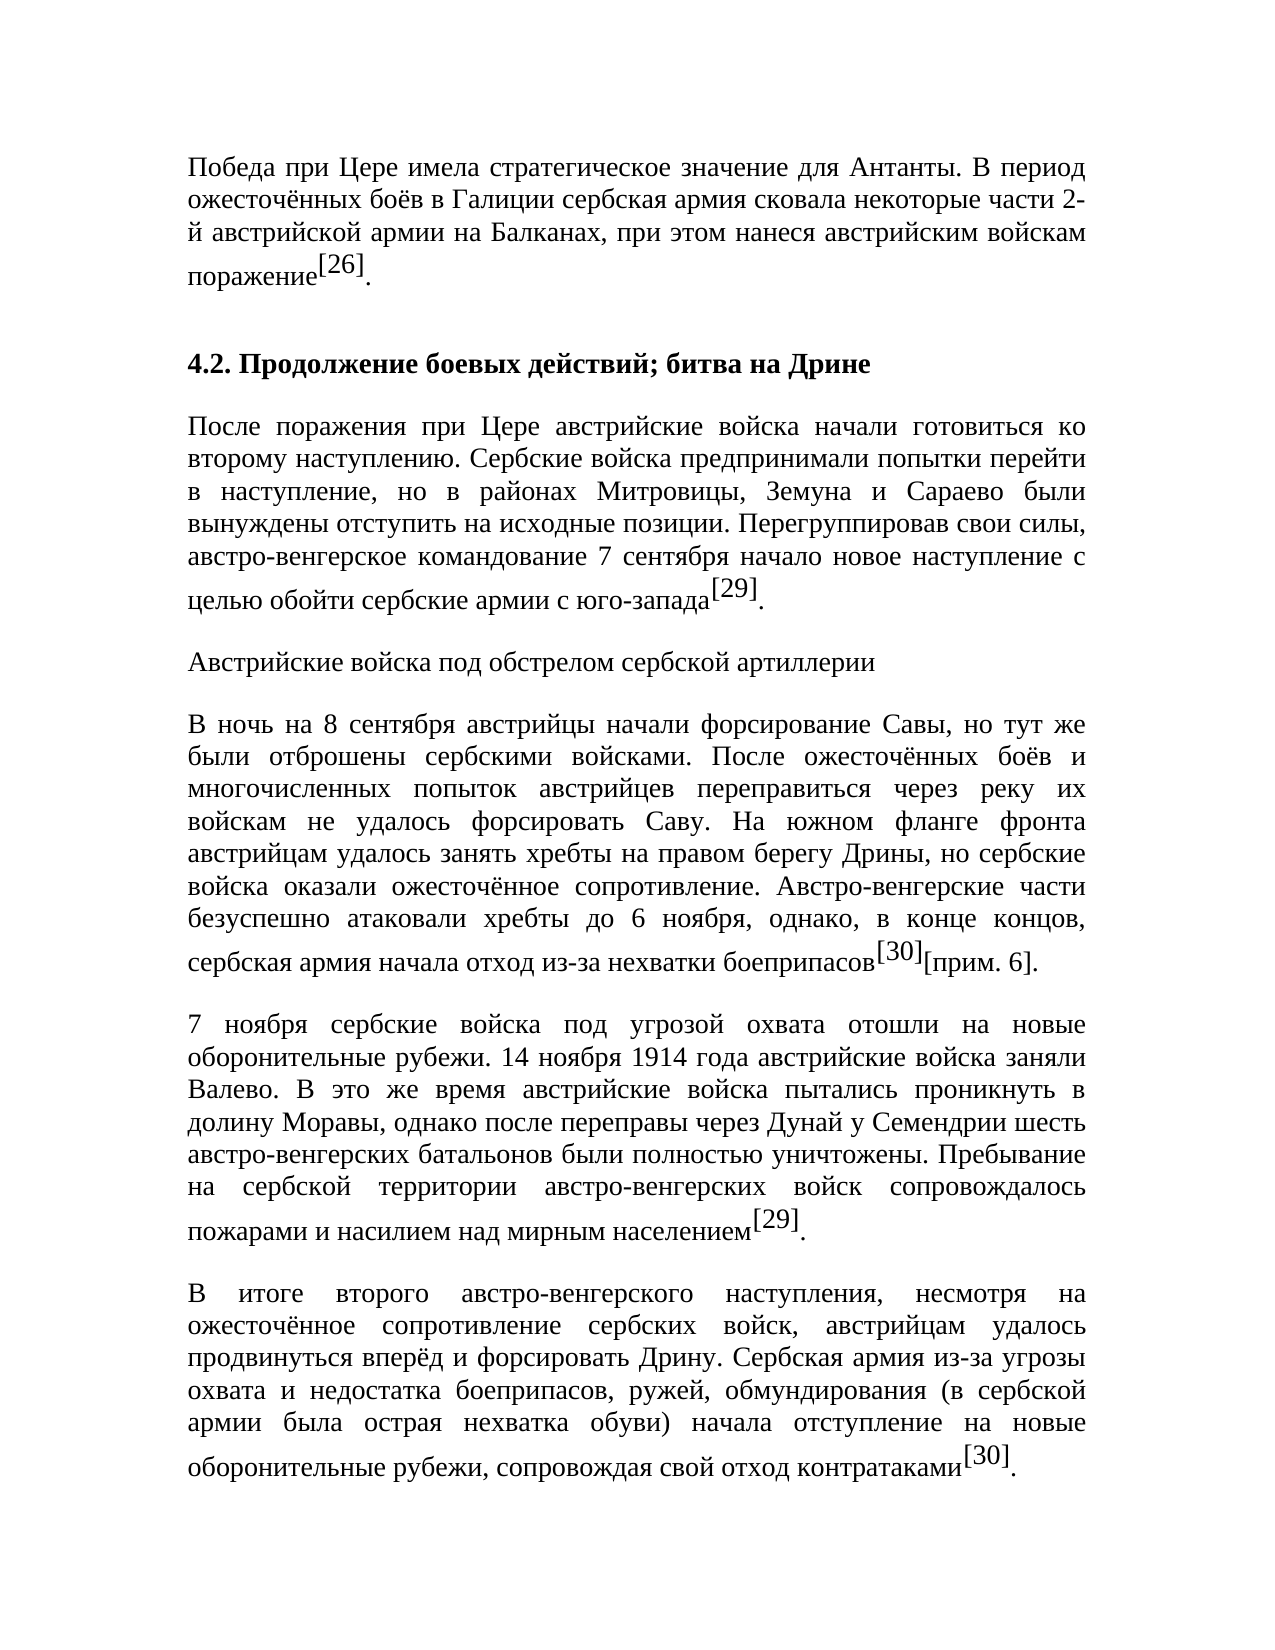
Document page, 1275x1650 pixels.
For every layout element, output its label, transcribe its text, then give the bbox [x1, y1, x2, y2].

text 7 ноября сербские войска под угрозой охвата отошли на новые оборонительные рубежи. 14 ноября 1914 года австрийские войска заняли Валево. В это же время австрийские войска пытались проникнуть в долину Моравы, однако после переправы через Дунай у Семендрии шесть австро-венгерских батальонов были полностью уничтожены. Пребывание на сербской территории австро-венгерских войск сопровождалось пожарами и насилием над мирным населением[29]. [187, 1007, 1087, 1246]
text В ночь на 8 сентября австрийцы начали форсирование Савы, но тут же были отброшены сербскими войсками. После ожесточённых боёв и многочисленных попыток австрийцев переправиться через реку их войскам не удалось форсировать Саву. На южном фланге фронта австрийцам удалось занять хребты на правом берегу Дрины, но сербские войска оказали ожесточённое сопротивление. Австро-венгерские части безуспешно атаковали хребты до 6 ноября, однако, в конце концов, сербская армия начала отход из-за нехватки боеприпасов[30][прим. 6]. [187, 707, 1087, 978]
text В итоге второго австро-венгерского наступления, несмотря на ожесточённое сопротивление сербских войск, австрийцам удалось продвинуться вперёд и форсировать Дрину. Сербская армия из-за угрозы охвата и недостатка боеприпасов, ружей, обмундирования (в сербской армии была острая нехватка обуви) начала отступление на новые оборонительные рубежи, сопровождая свой отход контратаками[30]. [187, 1276, 1087, 1482]
text После поражения при Цере австрийские войска начали готовиться ко второму наступлению. Сербские войска предпринимали попытки перейти в наступление, но в районах Митровицы, Земуна и Сараево были вынуждены отступить на исходные позиции. Перегруппировав свои силы, австро-венгерское командование 7 сентября начало новое наступление с целью обойти сербские армии с юго-запада[29]. [187, 409, 1087, 615]
text Победа при Цере имела стратегическое значение для Антанты. В период ожесточённых боёв в Галиции сербская армия сковала некоторые части 2-й австрийской армии на Балканах, при этом нанеся австрийским войскам поражение[26]. [187, 150, 1087, 292]
list 4.2. Продолжение боевых действий; битва на Дрине [187, 346, 1087, 379]
text Австрийские войска под обстрелом сербской артиллерии [187, 645, 1087, 677]
